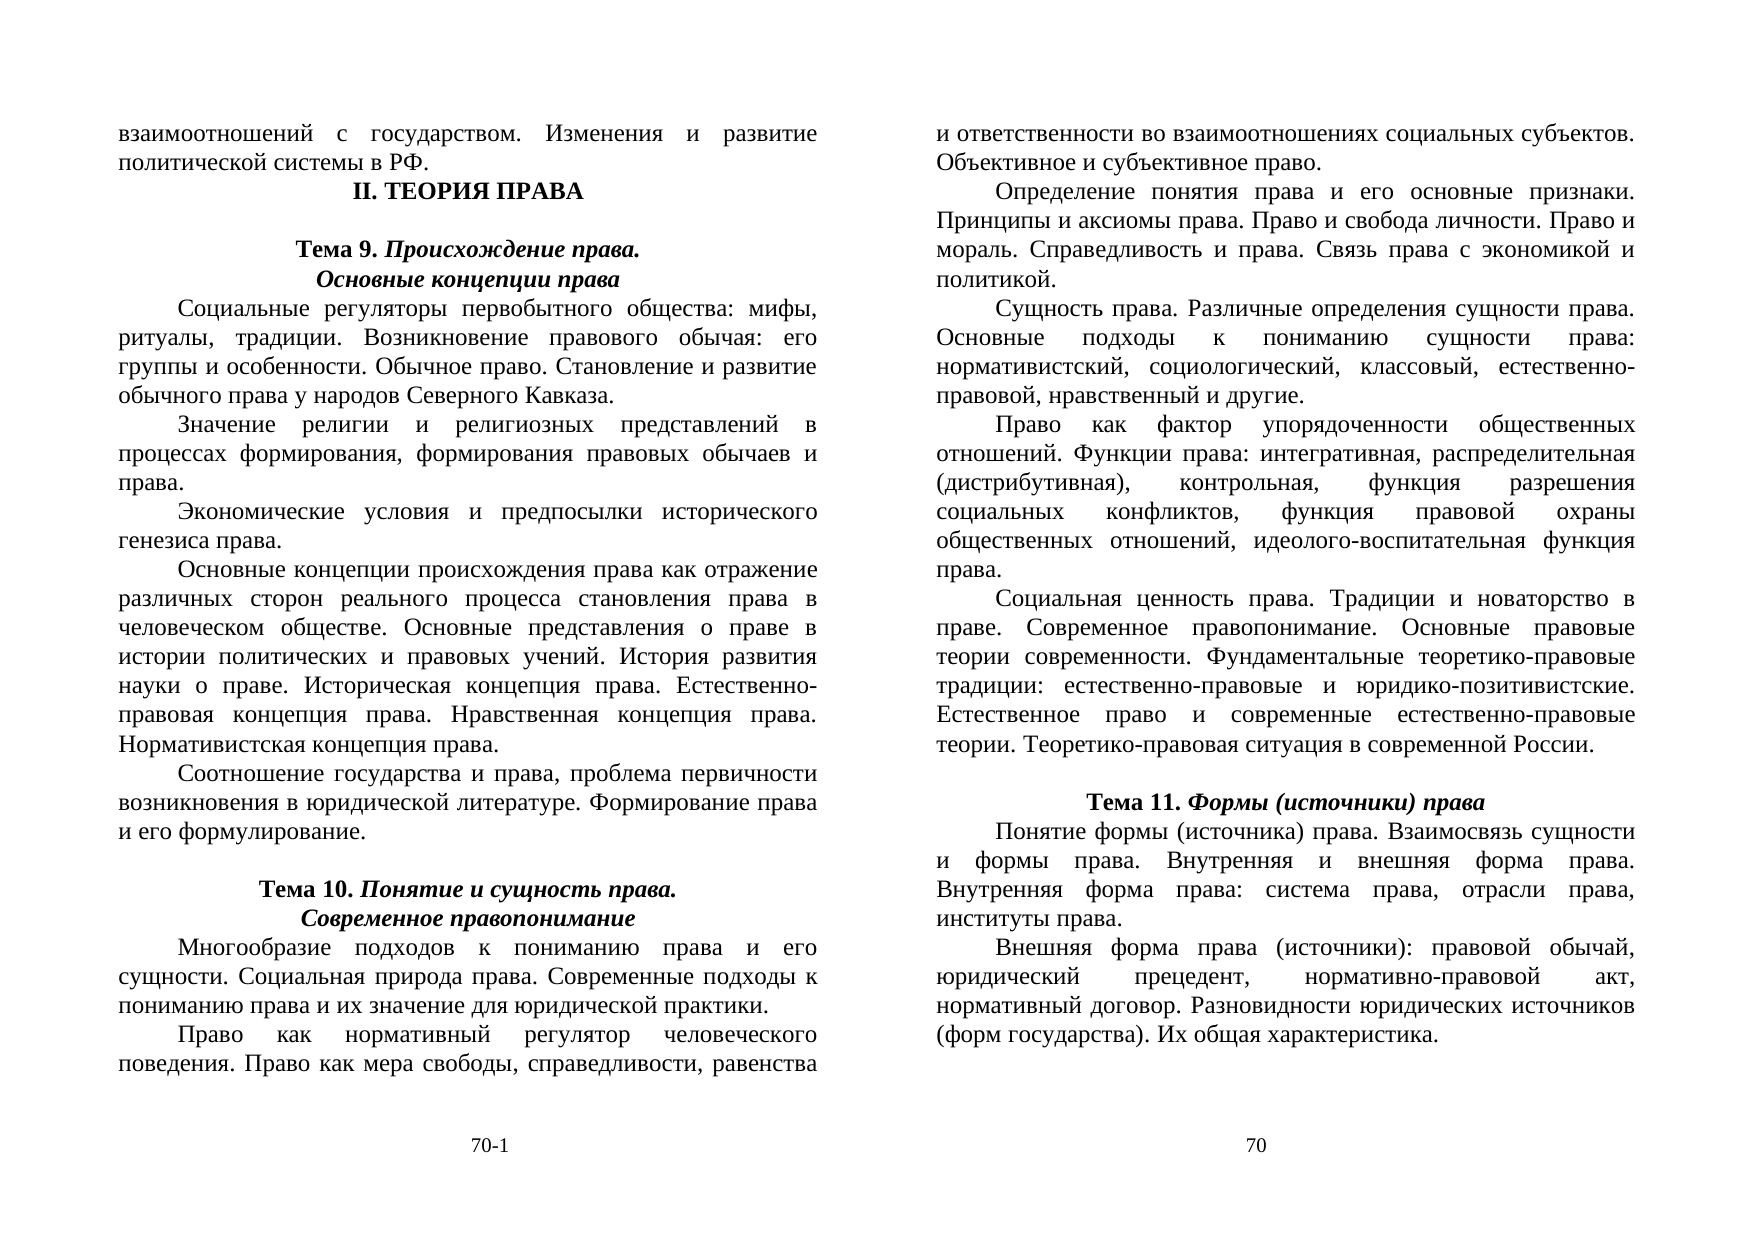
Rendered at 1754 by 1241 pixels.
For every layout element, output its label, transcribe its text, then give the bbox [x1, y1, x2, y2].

text Тема 10. Понятие и сущность права. [118, 874, 818, 903]
text Современное правопонимание [118, 903, 818, 932]
text Социальная ценность права. Традиции и новаторство в праве. Современное правопонимание. Основные правовые теории современности. Фундаментальные теоретико-правовые традиции: естественно-правовые и юридико-позитивистские. Естественное право и современные естественно-правовые теории. Теоретико-правовая ситуация в современной России. [936, 583, 1636, 757]
text Тема 9. Происхождение права. [118, 234, 818, 263]
text Тема 11. Формы (источники) права [936, 787, 1636, 816]
text Внешняя форма права (источники): правовой обычай, юридический прецедент, нормативно-правовой акт, нормативный договор. Разновидности юридических источников (форм государства). Их общая характеристика. [936, 932, 1636, 1048]
text II. ТЕОРИЯ ПРАВА [118, 176, 818, 205]
text Основные концепции происхождения права как отражение различных сторон реального процесса становления права в человеческом обществе. Основные представления о праве в истории политических и правовых учений. История развития науки о праве. Историческая концепция права. Естественно-правовая концепция права. Нравственная концепция права. Нормативистская концепция права. [118, 554, 818, 757]
text Соотношение государства и права, проблема первичности возникновения в юридической литературе. Формирование права и его формулирование. [118, 757, 818, 845]
text Право как нормативный регулятор человеческого поведения. Право как мера свободы, справедливости, равенства и ответственности во взаимоотношениях социальных субъектов. Объективное и субъективное право. [118, 1019, 818, 1077]
text Сущность права. Различные определения сущности права. Основные подходы к пониманию сущности права: нормативистский, социологический, классовый, естественно-правовой, нравственный и другие. [936, 292, 1636, 409]
text Понятие формы (источника) права. Взаимосвязь сущности и формы права. Внутренняя и внешняя форма права. Внутренняя форма права: система права, отрасли права, институты права. [936, 816, 1636, 932]
text Значение религии и религиозных представлений в процессах формирования, формирования правовых обычаев и права. [118, 409, 818, 496]
text Право как нормативный регулятор человеческого поведения. Право как мера свободы, справедливости, равенства и ответственности во взаимоотношениях социальных субъектов. Объективное и субъективное право. [936, 118, 1636, 176]
text Основные концепции права [118, 263, 818, 292]
text Социальные регуляторы первобытного общества: мифы, ритуалы, традиции. Возникновение правового обычая: его группы и особенности. Обычное право. Становление и развитие обычного права у народов Северного Кавказа. [118, 292, 818, 409]
text Многообразие подходов к пониманию права и его сущности. Социальная природа права. Современные подходы к пониманию права и их значение для юридической практики. [118, 932, 818, 1019]
text Экономические условия и предпосылки исторического генезиса права. [118, 496, 818, 554]
text Определение понятия права и его основные признаки. Принципы и аксиомы права. Право и свобода личности. Право и мораль. Справедливость и права. Связь права с экономикой и политикой. [936, 176, 1636, 292]
text Право как фактор упорядоченности общественных отношений. Функции права: интегративная, распределительная (дистрибутивная), контрольная, функция разрешения социальных конфликтов, функция правовой охраны общественных отношений, идеолого-воспитательная функция права. [936, 409, 1636, 583]
